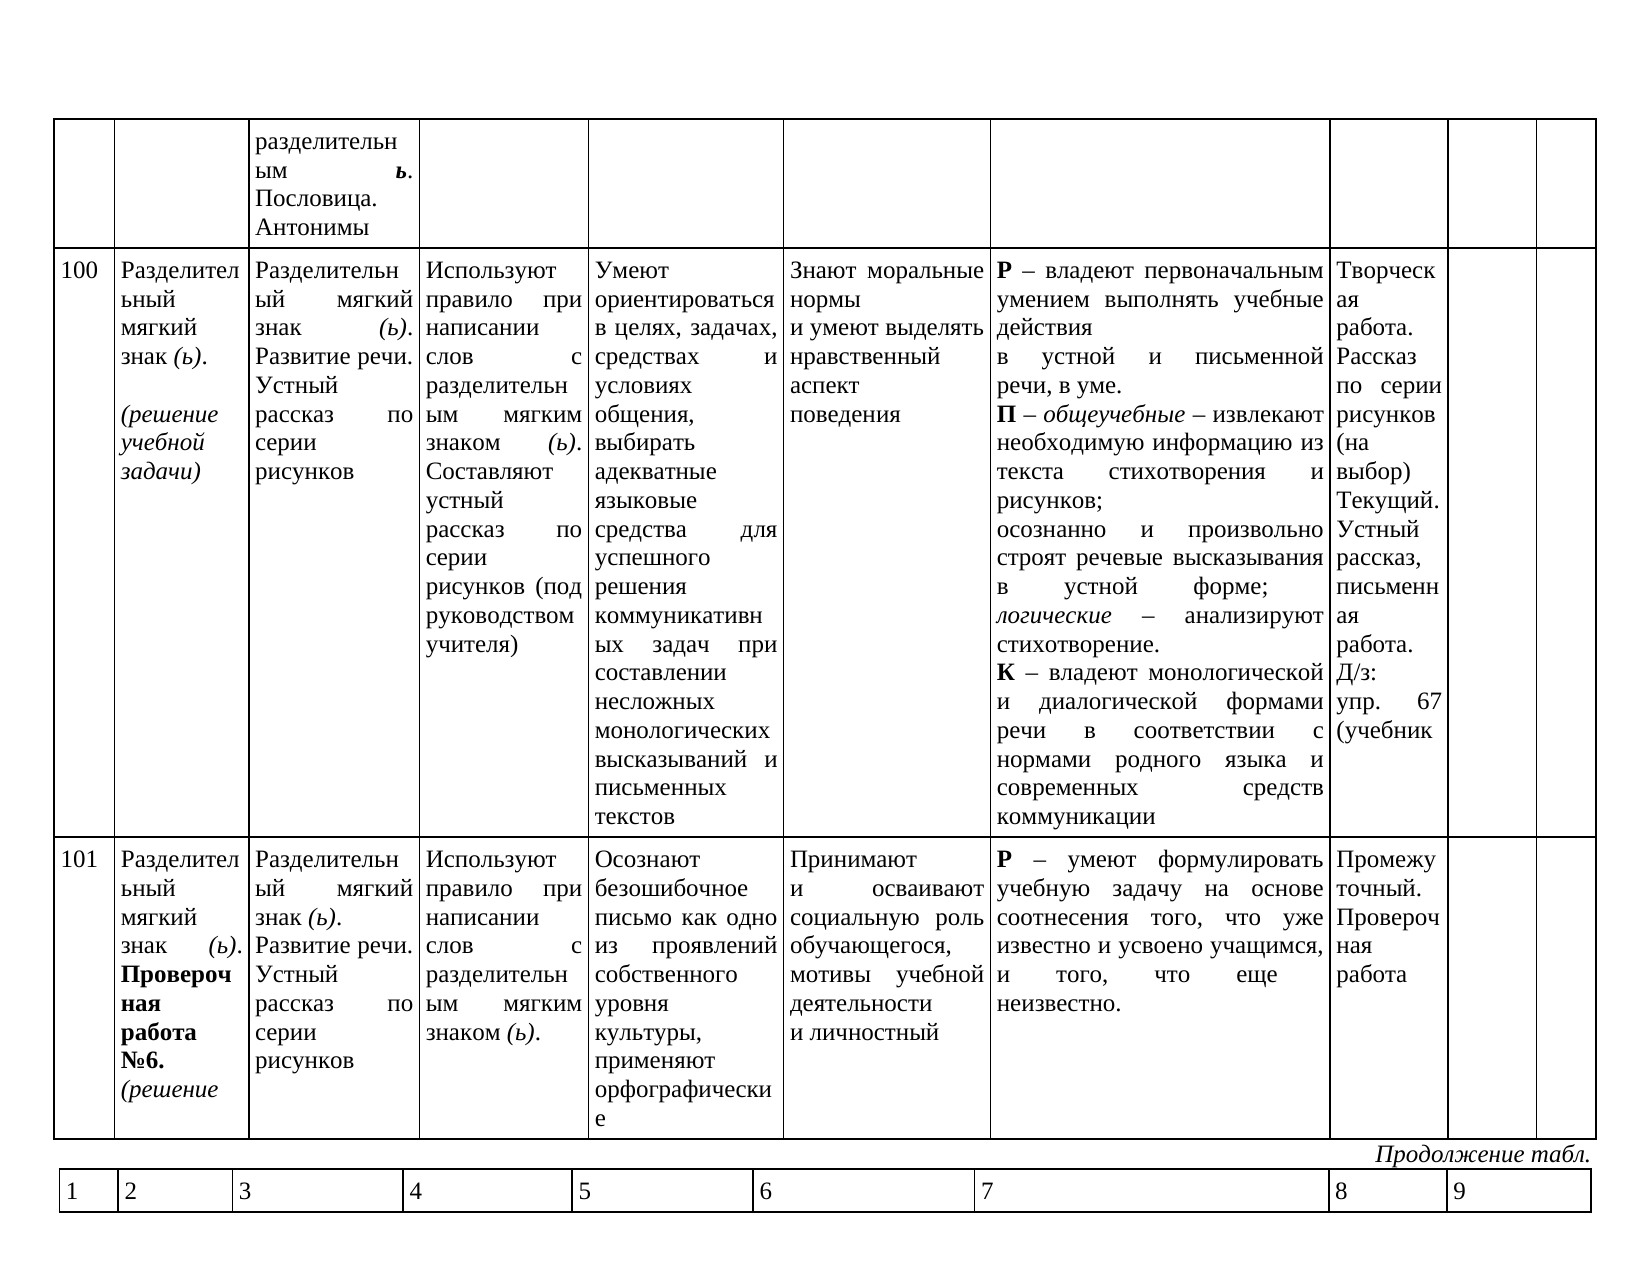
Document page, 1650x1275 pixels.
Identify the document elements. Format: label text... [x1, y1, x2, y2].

table_cell Осознают безошибочное письмо как одно из проявлений собственного уровня культуры, применяют орфографические [589, 838, 783, 1138]
table_header 5 [573, 1170, 752, 1211]
table_cell 100 [55, 249, 114, 836]
table_cell [1449, 249, 1536, 836]
table_cell [1449, 120, 1536, 247]
text Продолжение табл. [59, 1140, 1591, 1168]
table_header 9 [1448, 1170, 1590, 1211]
table_cell Используют правило при написании слов с разделительным мягким знаком (ь). Составляют устный рассказ по серии рисунков (под руководством учителя) [420, 249, 588, 836]
table_cell Знают моральные нормы и умеют выделять нравственный аспект поведения [784, 249, 990, 836]
table_cell Разделительный мягкий знак (ь). Развитие речи. Устный рассказ по серии рисунков [250, 249, 419, 836]
table_cell [1449, 838, 1536, 1138]
table_cell Промежуточный. Проверочная работа [1331, 838, 1447, 1138]
table_cell [1537, 120, 1595, 247]
table_cell Умеют ориентироваться в целях, задачах, средствах и условиях общения, выбирать адекватные языковые средства для успешного решения коммуникативных задач при составлении несложных монологических высказываний и письменных текстов [589, 249, 783, 836]
table_header 4 [404, 1170, 571, 1211]
table_header 3 [233, 1170, 402, 1211]
table_cell Р – умеют формулировать учебную задачу на основе соотнесения того, что уже известно и усвоено учащимся, и того, что еще неизвестно. [991, 838, 1329, 1138]
table_cell Творческая работа. Рассказ по серии рисунков (на выбор) Текущий. Устный рассказ, письменная работа. Д/з: упр. 67 (учебник [1331, 249, 1447, 836]
table_header 8 [1330, 1170, 1446, 1211]
table_header 7 [975, 1170, 1328, 1211]
table_cell Разделительный мягкий знак (ь). Проверочная работа №6. (решение [115, 838, 248, 1138]
table_header 6 [754, 1170, 974, 1211]
table_header 1 [60, 1170, 117, 1211]
table_cell Используют правило при написании слов с разделительным мягким знаком (ь). [420, 838, 588, 1138]
table_header 2 [119, 1170, 232, 1211]
table_cell Принимают и осваивают социальную роль обучающегося, мотивы учебной деятельности и личностный [784, 838, 990, 1138]
table_cell [1537, 838, 1595, 1138]
table_cell Р – владеют первоначальным умением выполнять учебные действия в устной и письменной речи, в уме. П – общеучебные – извлекают необходимую информацию из текста стихотворения и рисунков; осознанно и произвольно строят речевые высказывания в устной форме; логические – анализируют стихотворение. К – владеют монологической и диалогической формами речи в соответствии с нормами родного языка и современных средств коммуникации [991, 249, 1329, 836]
table_cell Разделительный мягкий знак (ь). Развитие речи. Устный рассказ по серии рисунков [250, 838, 419, 1138]
table_cell [1537, 249, 1595, 836]
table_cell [115, 249, 248, 836]
table_cell 101 [55, 838, 114, 1138]
